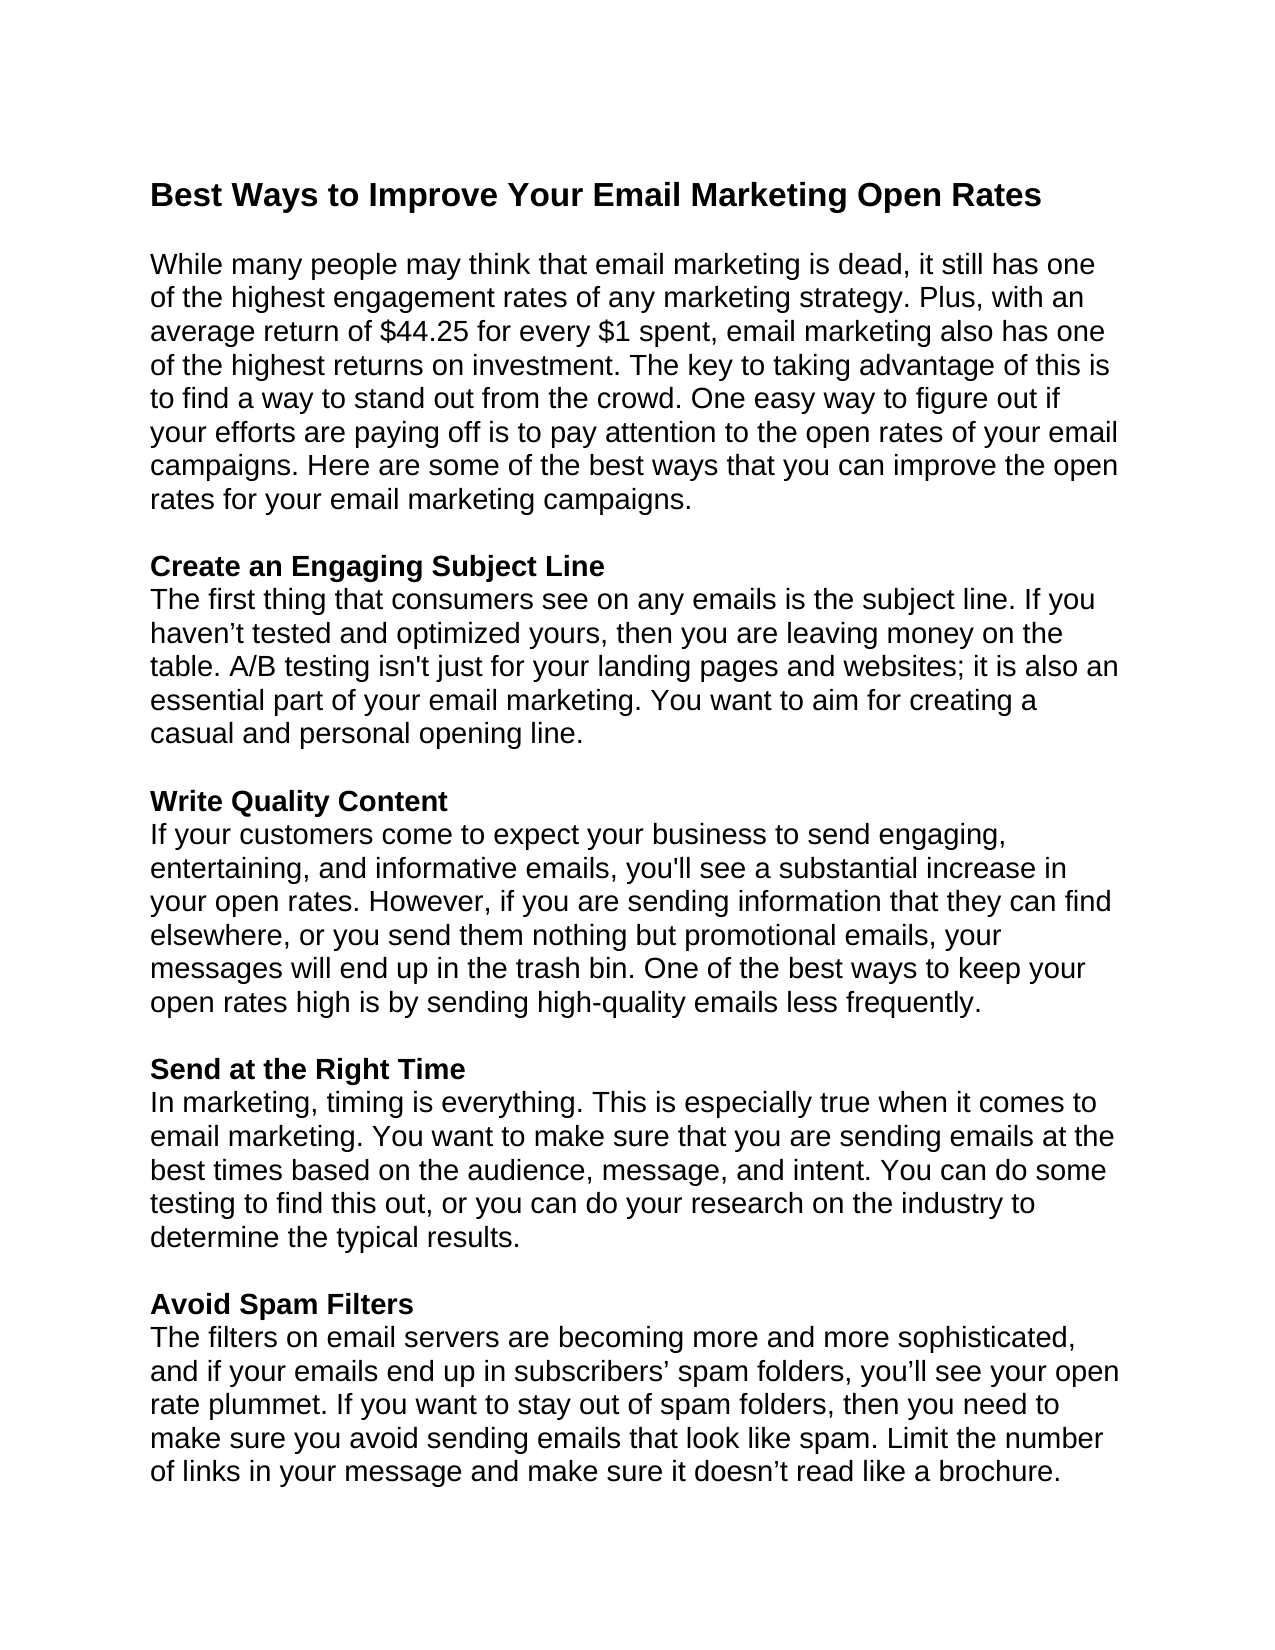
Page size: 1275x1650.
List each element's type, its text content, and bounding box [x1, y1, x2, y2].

text Send at the Right Time [150, 1052, 1125, 1086]
text While many people may think that email marketing is dead, it still has one of the highest engagement rates of any marketing strategy. Plus, with an average return of $44.25 for every $1 spent, email marketing also has one of the highest returns on investment. The key to taking advantage of this is to find a way to stand out from the crowd. One easy way to figure out if your efforts are paying off is to pay attention to the open rates of your email campaigns. Here are some of the best ways that you can improve the open rates for your email marketing campaigns. [150, 247, 1125, 515]
text Write Quality Content [150, 784, 1125, 817]
text The filters on email servers are becoming more and more sophisticated, and if your emails end up in subscribers’ spam folders, you’ll see your open rate plummet. If you want to stay out of spam folders, then you need to make sure you avoid sending emails that look like spam. Limit the number of links in your message and make sure it doesn’t read like a brochure. [150, 1320, 1125, 1488]
text In marketing, timing is everything. This is especially true when it comes to email marketing. You want to make sure that you are sending emails at the best times based on the audience, message, and intent. You can do some testing to find this out, or you can do your research on the industry to determine the typical results. [150, 1086, 1125, 1253]
text The first thing that consumers see on any emails is the subject line. If you haven’t tested and optimized yours, then you are leaving money on the table. A/B testing isn't just for your landing pages and websites; it is also an essential part of your email marketing. You want to aim for creating a casual and personal opening line. [150, 582, 1125, 750]
text Create an Engaging Subject Line [150, 549, 1125, 582]
subtitle Best Ways to Improve Your Email Marketing Open Rates [150, 175, 1125, 213]
text Avoid Spam Filters [150, 1287, 1125, 1320]
text If your customers come to expect your business to send engaging, entertaining, and informative emails, you'll see a substantial increase in your open rates. However, if you are sending information that they can find elsewhere, or you send them nothing but promotional emails, your messages will end up in the trash bin. One of the best ways to keep your open rates high is by sending high-quality emails less frequently. [150, 817, 1125, 1018]
